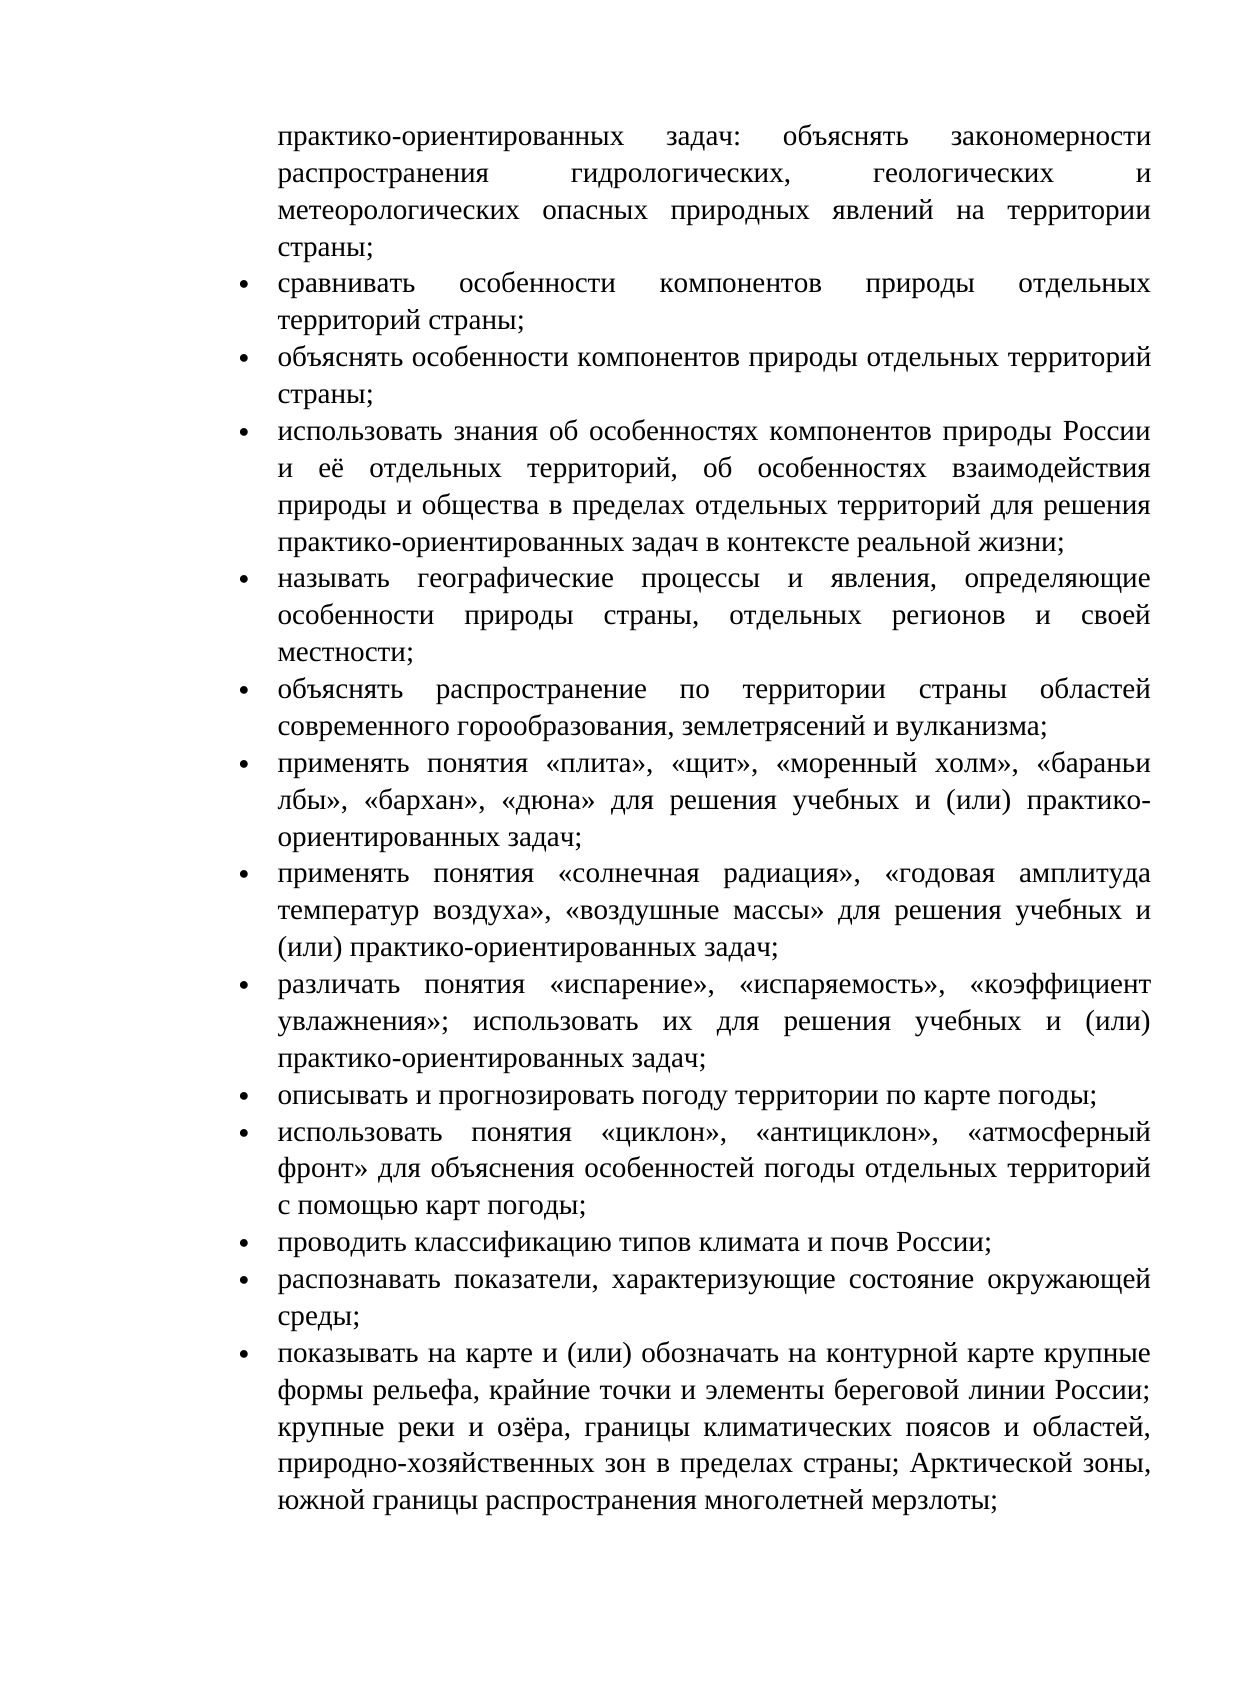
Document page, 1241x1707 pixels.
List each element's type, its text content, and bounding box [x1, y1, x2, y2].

list распознавать показатели, характеризующие состояние окружающей среды; [240, 1261, 1152, 1332]
list использовать понятия «циклон», «антициклон», «атмосферный фронт» для объяснения особенностей погоды отдельных территорий с помощью карт погоды; [240, 1114, 1152, 1221]
list применять понятия «плита», «щит», «моренный холм», «бараньи лбы», «бархан», «дюна» для решения учебных и (или) практико-ориентированных задач; [240, 745, 1152, 852]
list называть географические процессы и явления, определяющие особенности природы страны, отдельных регионов и своей местности; [240, 561, 1152, 668]
list использовать знания об особенностях компонентов природы России и её отдельных территорий, об особенностях взаимодействия природы и общества в пределах отдельных территорий для решения практико-ориентированных задач в контексте реальной жизни; [240, 413, 1152, 557]
list объяснять особенности компонентов природы отдельных территорий страны; [240, 339, 1152, 410]
list объяснять распространение по территории страны областей современного горообразования, землетрясений и вулканизма; [240, 671, 1152, 742]
list показывать на карте и (или) обозначать на контурной карте крупные формы рельефа, крайние точки и элементы береговой линии России; крупные реки и озёра, границы климатических поясов и областей, природно-хозяйственных зон в пределах страны; Арктической зоны, южной границы распространения многолетней мерзлоты; [240, 1335, 1152, 1516]
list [240, 118, 1152, 262]
list сравнивать особенности компонентов природы отдельных территорий страны; [240, 266, 1152, 336]
list применять понятия «солнечная радиация», «годовая амплитуда температур воздуха», «воздушные массы» для решения учебных и (или) практико-ориентированных задач; [240, 856, 1152, 963]
list проводить классификацию типов климата и почв России; [240, 1224, 1152, 1258]
list различать понятия «испарение», «испаряемость», «коэффициент увлажнения»; использовать их для решения учебных и (или) практико-ориентированных задач; [240, 966, 1152, 1073]
list описывать и прогнозировать погоду территории по карте погоды; [240, 1077, 1152, 1110]
